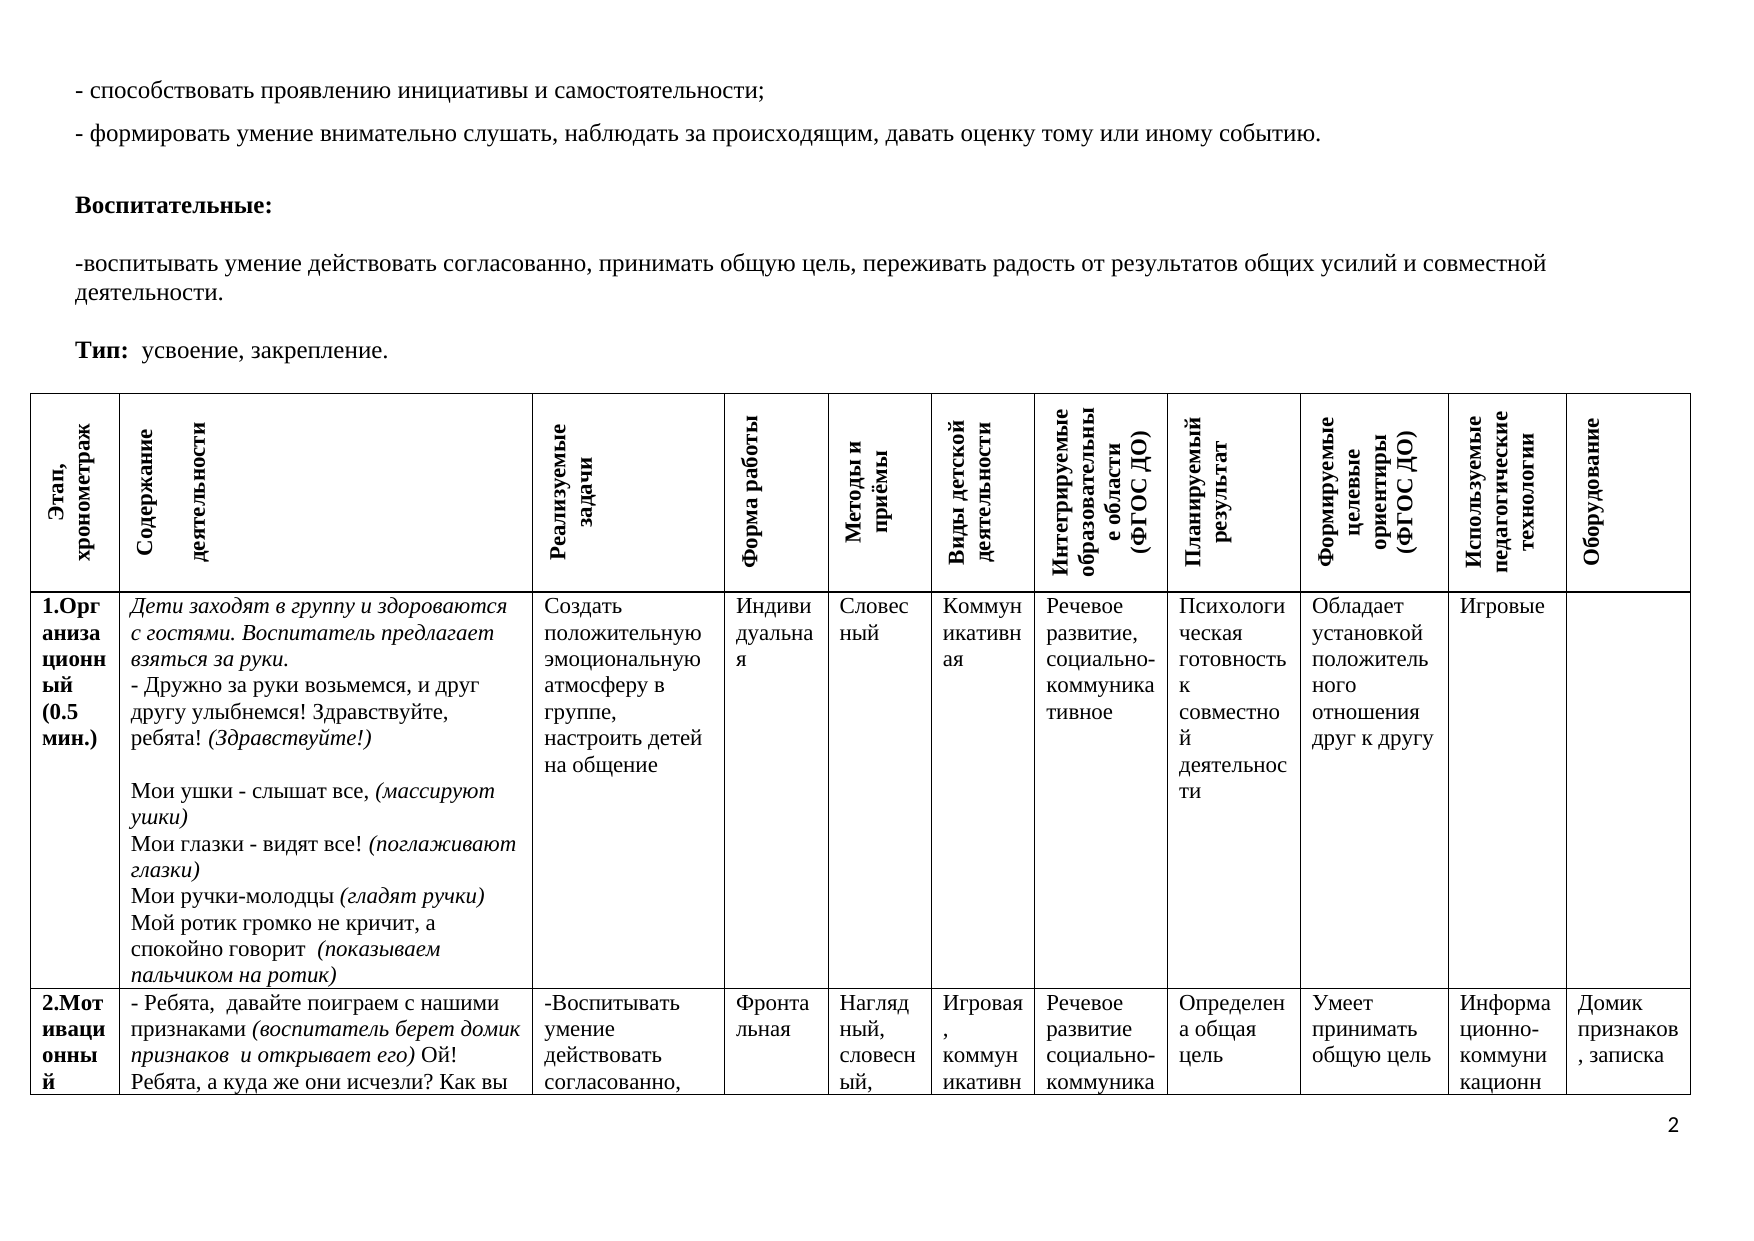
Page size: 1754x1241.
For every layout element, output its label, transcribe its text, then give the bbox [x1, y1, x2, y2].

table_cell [1301, 989, 1448, 1094]
table_cell [1567, 593, 1690, 988]
table_header Форма работы [725, 394, 828, 591]
table_header Планируемый результат [1168, 394, 1300, 591]
text Тип: усвоение, закрепление. [75, 335, 1679, 364]
table_cell 1.Организационный (0.5 мин.) [31, 593, 119, 988]
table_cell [1035, 989, 1167, 1094]
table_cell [932, 989, 1034, 1094]
text - формировать умение внимательно слушать, наблюдать за происходящим, давать оценку тому или иному событию. [75, 118, 1679, 147]
table_cell Обладает установкой положительного отношения друг к другу [1301, 593, 1448, 988]
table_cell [31, 989, 119, 1094]
table_header Интегрируемые образовательные области (ФГОС ДО) [1035, 394, 1167, 591]
table_header Используемые педагогические технологии [1449, 394, 1566, 591]
table_header Содержание деятельности [120, 394, 532, 591]
table_header Этап, хронометраж [31, 394, 119, 591]
text Воспитательные: [75, 190, 1679, 219]
table_cell Фронтальная [725, 989, 828, 1094]
table_header Методы и приёмы [829, 394, 931, 591]
table_cell Коммуникативная [932, 593, 1034, 988]
table_cell Психологическая готовность к совместной деятельности [1168, 593, 1300, 988]
table_cell Игровые [1449, 593, 1566, 988]
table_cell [829, 989, 931, 1094]
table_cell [533, 989, 724, 1094]
text -воспитывать умение действовать согласованно, принимать общую цель, переживать радость от результатов общих усилий и совместной деятельности. [75, 248, 1679, 306]
table_cell Словесный [829, 593, 931, 988]
text - способствовать проявлению инициативы и самостоятельности; [75, 75, 1679, 104]
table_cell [1567, 989, 1690, 1094]
table_header Оборудование [1567, 394, 1690, 591]
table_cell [1168, 989, 1300, 1094]
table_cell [1449, 989, 1566, 1094]
table_cell Дети заходят в группу и здороваются с гостями. Воспитатель предлагает взяться за руки. - Дружно за руки возьмемся, и друг другу улыбнемся! Здравствуйте, ребята! (Здравствуйте!) Мои ушки - слышат все, (массируют ушки) Мои глазки - видят все! (поглаживают глазки) Мои ручки-молодцы (гладят ручки) Мой ротик громко не кричит, а спокойно говорит (показываем пальчиком на ротик) [120, 593, 532, 988]
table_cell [120, 989, 532, 1094]
table_cell Индивидуальная [725, 593, 828, 988]
table_cell Речевое развитие, социально- коммуникативное [1035, 593, 1167, 988]
table_header Формируемые целевые ориентиры (ФГОС ДО) [1301, 394, 1448, 591]
table_header Реализуемые задачи [533, 394, 724, 591]
table_cell Создать положительную эмоциональную атмосферу в группе, настроить детей на общение [533, 593, 724, 988]
table_header Виды детской деятельности [932, 394, 1034, 591]
